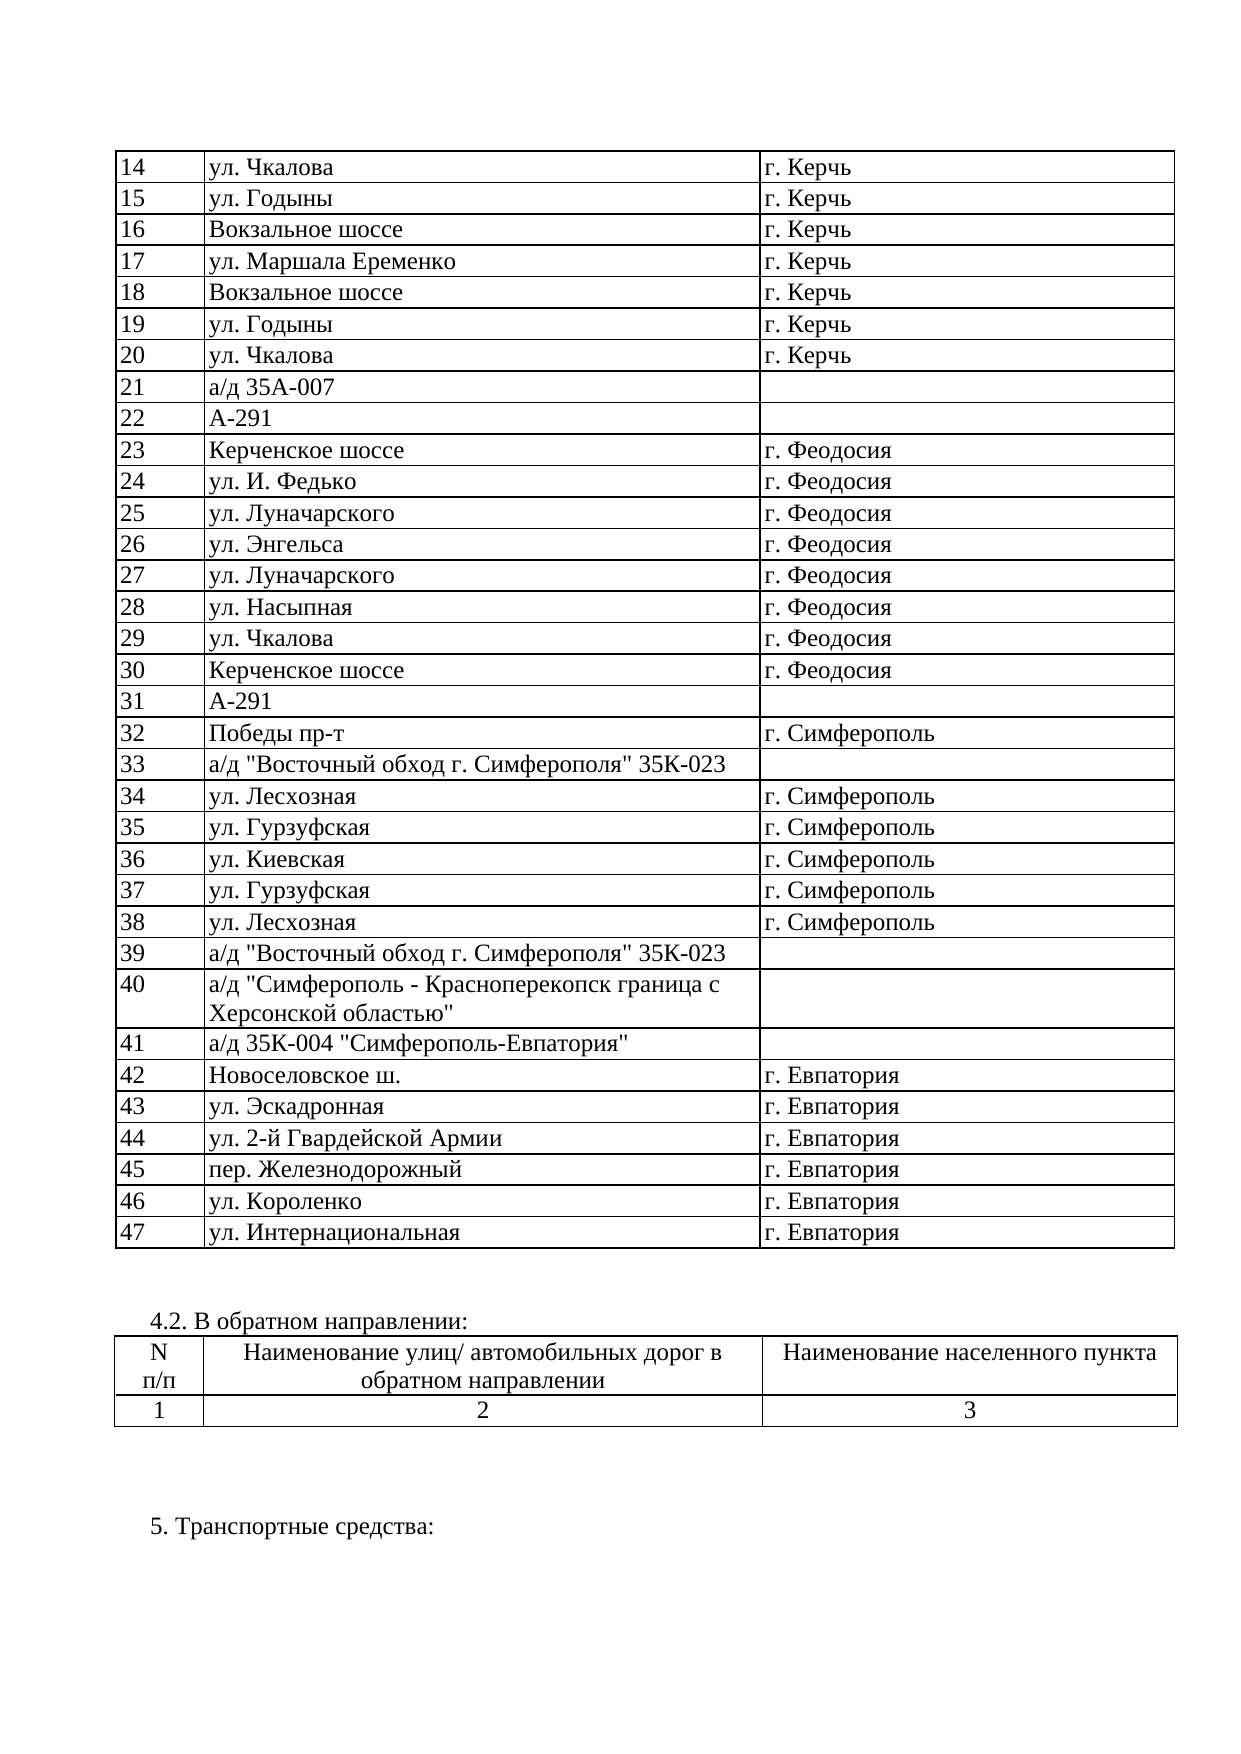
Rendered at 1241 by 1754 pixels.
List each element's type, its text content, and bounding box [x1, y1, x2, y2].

table_cell г. Феодосия [761, 435, 1174, 464]
table_cell 35 [117, 812, 204, 842]
table_cell ул. Энгельса [205, 529, 759, 559]
table_cell 32 [117, 718, 204, 748]
table_cell г. Евпатория [761, 1123, 1174, 1153]
table_cell ул. Короленко [205, 1186, 759, 1216]
table_cell 45 [117, 1155, 204, 1184]
table_cell г. Евпатория [761, 1092, 1174, 1121]
table_cell 19 [117, 309, 204, 339]
table_cell г. Симферополь [761, 907, 1174, 936]
table_cell г. Симферополь [761, 812, 1174, 842]
table_cell 46 [117, 1186, 204, 1216]
table_cell Победы пр-т [205, 718, 759, 748]
table_header Наименование населенного пункта [763, 1337, 1177, 1394]
table_cell а/д "Симферополь - Красноперекопск граница с Херсонской областью" [205, 970, 759, 1027]
table_cell 17 [117, 246, 204, 276]
table_cell г. Евпатория [761, 1060, 1174, 1090]
table_cell 36 [117, 844, 204, 873]
table_cell ул. Маршала Еременко [205, 246, 759, 276]
table_cell 15 [117, 183, 204, 213]
table_cell 28 [117, 592, 204, 622]
table_cell 23 [117, 435, 204, 464]
table_cell г. Симферополь [761, 875, 1174, 905]
table_cell 22 [117, 403, 204, 433]
table_cell ул. Гурзуфская [205, 875, 759, 905]
table_cell А-291 [205, 403, 759, 433]
table_cell ул. Эскадронная [205, 1092, 759, 1121]
table_cell 34 [117, 781, 204, 811]
table_cell 39 [117, 938, 204, 968]
table_cell ул. Чкалова [205, 152, 759, 181]
table_cell Керченское шоссе [205, 435, 759, 464]
table_cell 3 [763, 1394, 1177, 1426]
table_cell Новоселовское ш. [205, 1060, 759, 1090]
table_cell [761, 372, 1174, 402]
table_cell 14 [117, 152, 204, 181]
table_cell ул. Годыны [205, 183, 759, 213]
table_cell г. Евпатория [761, 1186, 1174, 1216]
table_cell г. Феодосия [761, 529, 1174, 559]
table_cell [761, 1029, 1174, 1058]
table_cell г. Феодосия [761, 498, 1174, 527]
table_cell ул. Луначарского [205, 561, 759, 590]
table_cell г. Феодосия [761, 592, 1174, 622]
table_cell г. Керчь [761, 215, 1174, 244]
table_cell г. Евпатория [761, 1217, 1174, 1247]
table_cell а/д 35А-007 [205, 372, 759, 402]
table_cell 41 [117, 1029, 204, 1058]
table_cell а/д "Восточный обход г. Симферополя" 35К-023 [205, 749, 759, 779]
table_cell ул. Лесхозная [205, 907, 759, 936]
text 4.2. В обратном направлении: [150, 1306, 1090, 1335]
table_cell г. Керчь [761, 309, 1174, 339]
table_cell [761, 938, 1174, 968]
table_cell г. Симферополь [761, 781, 1174, 811]
table_cell г. Феодосия [761, 623, 1174, 653]
table_cell г. Керчь [761, 246, 1174, 276]
table_cell 21 [117, 372, 204, 402]
table_cell 33 [117, 749, 204, 779]
table_cell ул. Интернациональная [205, 1217, 759, 1247]
table_cell А-291 [205, 686, 759, 716]
table_cell Керченское шоссе [205, 655, 759, 685]
table_cell 42 [117, 1060, 204, 1090]
table_cell 16 [117, 215, 204, 244]
table_cell ул. Луначарского [205, 498, 759, 527]
table_cell 24 [117, 466, 204, 496]
table_header N п/п [115, 1337, 203, 1394]
table_cell 38 [117, 907, 204, 936]
table_cell ул. Чкалова [205, 340, 759, 370]
table_cell ул. И. Федько [205, 466, 759, 496]
table_cell г. Феодосия [761, 466, 1174, 496]
table_cell г. Керчь [761, 152, 1174, 181]
table_cell [761, 686, 1174, 716]
table_cell ул. 2-й Гвардейской Армии [205, 1123, 759, 1153]
table_cell г. Евпатория [761, 1155, 1174, 1184]
table_cell Вокзальное шоссе [205, 215, 759, 244]
table_cell ул. Лесхозная [205, 781, 759, 811]
table_cell Вокзальное шоссе [205, 277, 759, 307]
table_cell г. Симферополь [761, 718, 1174, 748]
table_cell ул. Чкалова [205, 623, 759, 653]
table_cell а/д 35К-004 "Симферополь-Евпатория" [205, 1029, 759, 1058]
table_cell 2 [204, 1396, 762, 1426]
table_cell 25 [117, 498, 204, 527]
table_cell [761, 970, 1174, 1027]
table_cell а/д "Восточный обход г. Симферополя" 35К-023 [205, 938, 759, 968]
table_cell 31 [117, 686, 204, 716]
table_cell 18 [117, 277, 204, 307]
table_header Наименование улиц/ автомобильных дорог в обратном направлении [204, 1337, 762, 1394]
table_cell 47 [117, 1217, 204, 1247]
table_cell 20 [117, 340, 204, 370]
table_cell г. Керчь [761, 340, 1174, 370]
table_cell г. Керчь [761, 183, 1174, 213]
table_cell ул. Киевская [205, 844, 759, 873]
table_cell г. Керчь [761, 277, 1174, 307]
table_cell ул. Гурзуфская [205, 812, 759, 842]
table_cell пер. Железнодорожный [205, 1155, 759, 1184]
table_cell 26 [117, 529, 204, 559]
table_cell 43 [117, 1092, 204, 1121]
table_cell г. Симферополь [761, 844, 1174, 873]
table_cell ул. Насыпная [205, 592, 759, 622]
table_cell ул. Годыны [205, 309, 759, 339]
table_cell 40 [117, 970, 204, 1027]
table_cell [761, 749, 1174, 779]
table_cell 30 [117, 655, 204, 685]
table_cell 29 [117, 623, 204, 653]
table_cell 37 [117, 875, 204, 905]
table_cell 1 [115, 1395, 203, 1426]
table_cell 27 [117, 561, 204, 590]
table_cell [761, 403, 1174, 433]
table_cell г. Феодосия [761, 561, 1174, 590]
table_cell г. Феодосия [761, 655, 1174, 685]
table_cell 44 [117, 1123, 204, 1153]
text 5. Транспортные средства: [150, 1511, 1090, 1540]
